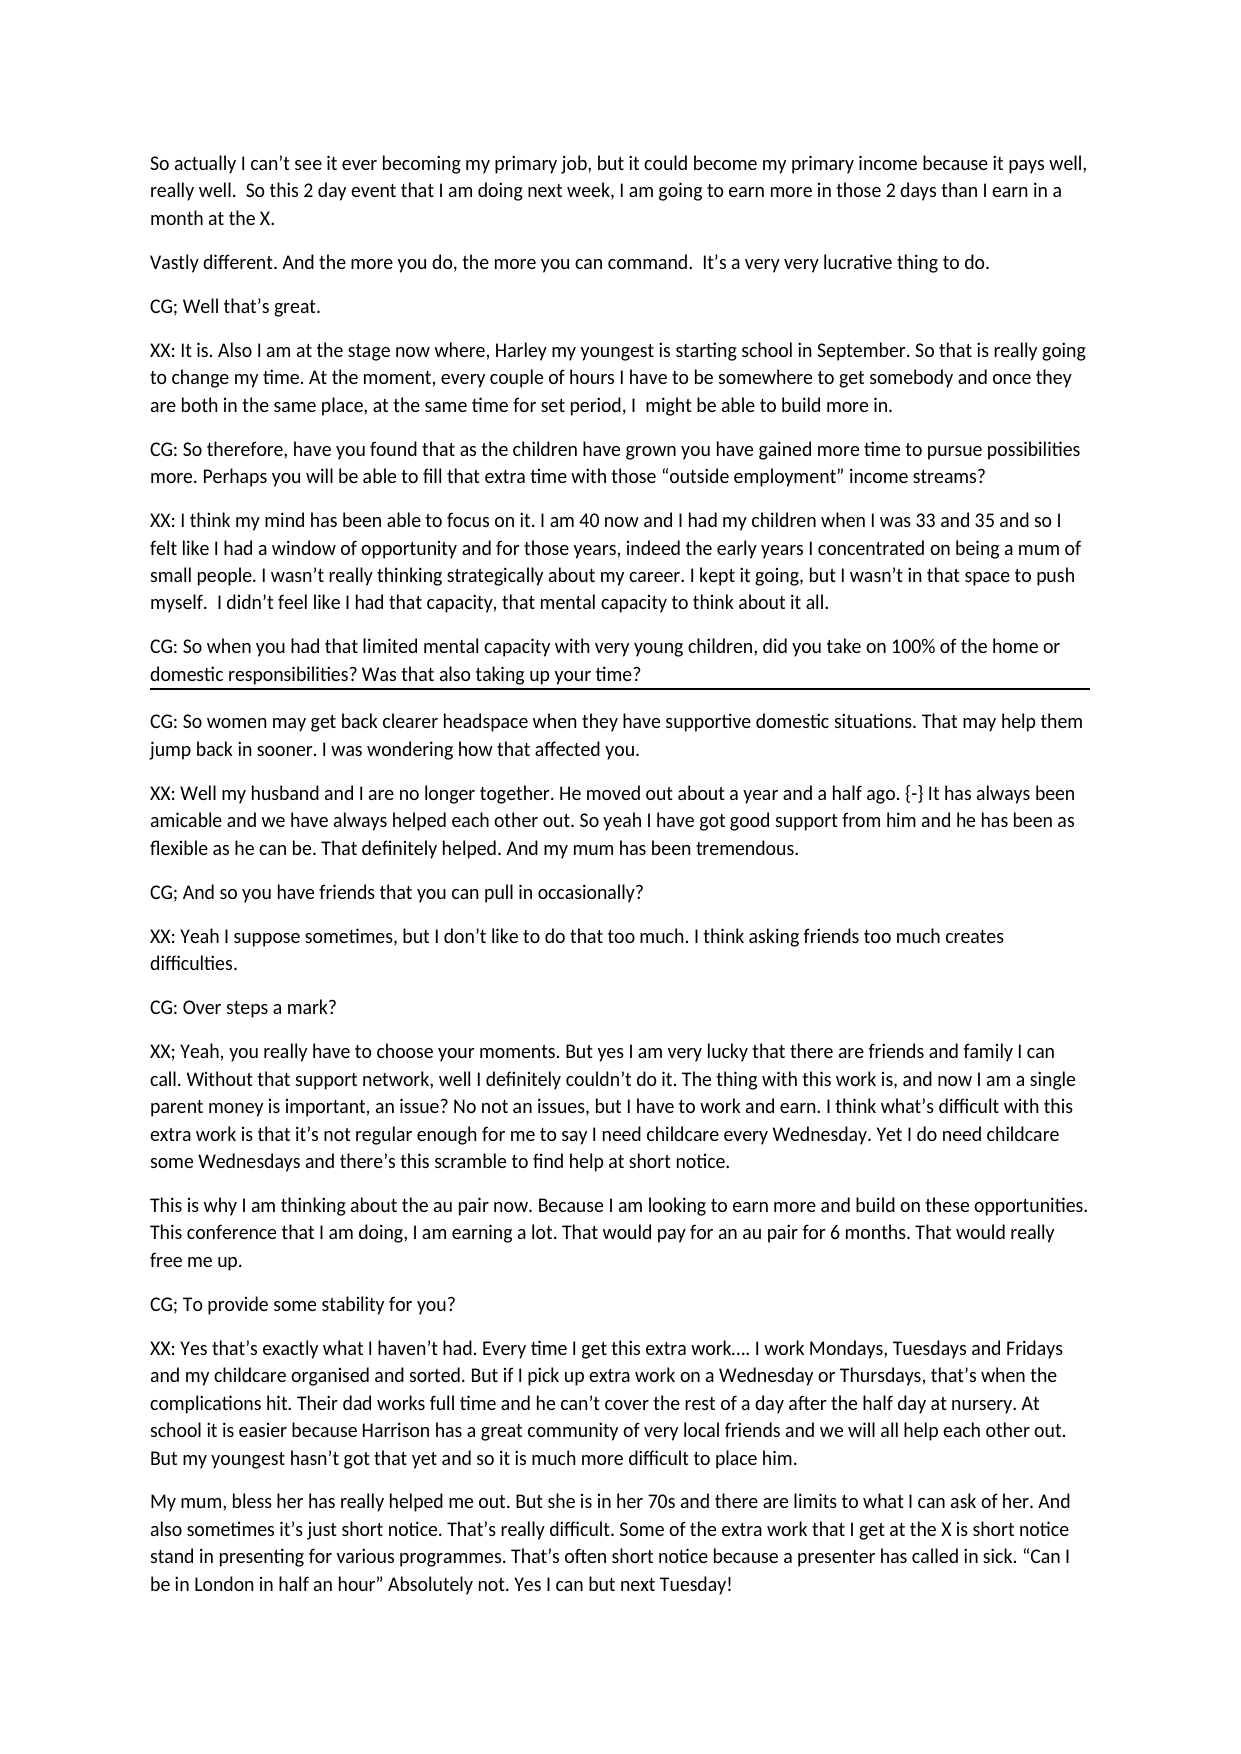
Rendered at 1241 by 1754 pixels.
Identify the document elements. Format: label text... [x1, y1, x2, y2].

text CG; To provide some stability for you? [150, 1291, 1090, 1316]
text CG: So when you had that limited mental capacity with very young children, did you take on 100% of the home or domestic responsibilities? Was that also taking up your time? [150, 633, 1090, 688]
text XX: Yes that’s exactly what I haven’t had. Every time I get this extra work…. I work Mondays, Tuesdays and Fridays and my childcare organised and sorted. But if I pick up extra work on a Wednesday or Thursdays, that’s when the complications hit. Their dad works full time and he can’t cover the rest of a day after the half day at nursery. At school it is easier because Harrison has a great community of very local friends and we will all help each other out. But my youngest hasn’t got that yet and so it is much more difficult to place him. [150, 1335, 1090, 1470]
text CG: So women may get back clearer headspace when they have supportive domestic situations. That may help them jump back in sooner. I was wondering how that affected you. [150, 709, 1090, 761]
text My mum, bless her has really helped me out. But she is in her 70s and there are limits to what I can ask of her. And also sometimes it’s just short notice. That’s really difficult. Some of the extra work that I get at the X is short notice stand in presenting for various programmes. That’s often short notice because a presenter has called in sick. “Can I be in London in half an hour” Absolutely not. Yes I can but next Tuesday! [150, 1489, 1090, 1596]
text XX: It is. Also I am at the stage now where, Harley my youngest is starting school in September. So that is really going to change my time. At the moment, every couple of hours I have to be somewhere to get somebody and once they are both in the same place, at the same time for set period, I might be able to build more in. [150, 337, 1090, 417]
text This is why I am thinking about the au pair now. Because I am looking to earn more and build on these opportunities. This conference that I am doing, I am earning a lot. That would pay for an au pair for 6 months. That would really free me up. [150, 1192, 1090, 1272]
text CG; And so you have friends that you can pull in occasionally? [150, 879, 1090, 904]
text XX: Yeah I suppose sometimes, but I don’t like to do that too much. I think asking friends too much creates difficulties. [150, 923, 1090, 976]
text XX; Yeah, you really have to choose your moments. But yes I am very lucky that there are friends and family I can call. Without that support network, well I definitely couldn’t do it. The thing with this work is, and now I am a single parent money is important, an issue? No not an issues, but I have to work and earn. I think what’s difficult with this extra work is that it’s not regular enough for me to say I need childcare every Wednesday. Yet I do need childcare some Wednesdays and there’s this scramble to find help at short notice. [150, 1038, 1090, 1173]
text XX: I think my mind has been able to focus on it. I am 40 now and I had my children when I was 33 and 35 and so I felt like I had a window of opportunity and for those years, indeed the early years I concentrated on being a mum of small people. I wasn’t really thinking strategically about my career. I kept it going, but I wasn’t in that space to push myself. I didn’t feel like I had that capacity, that mental capacity to think about it all. [150, 507, 1090, 615]
text CG; Well that’s great. [150, 293, 1090, 318]
text CG: So therefore, have you found that as the children have grown you have gained more time to pursue possibilities more. Perhaps you will be able to fill that extra time with those “outside employment” income streams? [150, 436, 1090, 489]
text Vastly different. And the more you do, the more you can command. It’s a very very lucrative thing to do. [150, 249, 1090, 274]
text XX: Well my husband and I are no longer together. He moved out about a year and a half ago. {-} It has always been amicable and we have always helped each other out. So yeah I have got good support from him and he has been as flexible as he can be. That definitely helped. And my mum has been tremendous. [150, 780, 1090, 860]
text So actually I can’t see it ever becoming my primary job, but it could become my primary income because it pays well, really well. So this 2 day event that I am doing next week, I am going to earn more in those 2 days than I earn in a month at the X. [150, 150, 1090, 230]
text CG: Over steps a mark? [150, 994, 1090, 1020]
